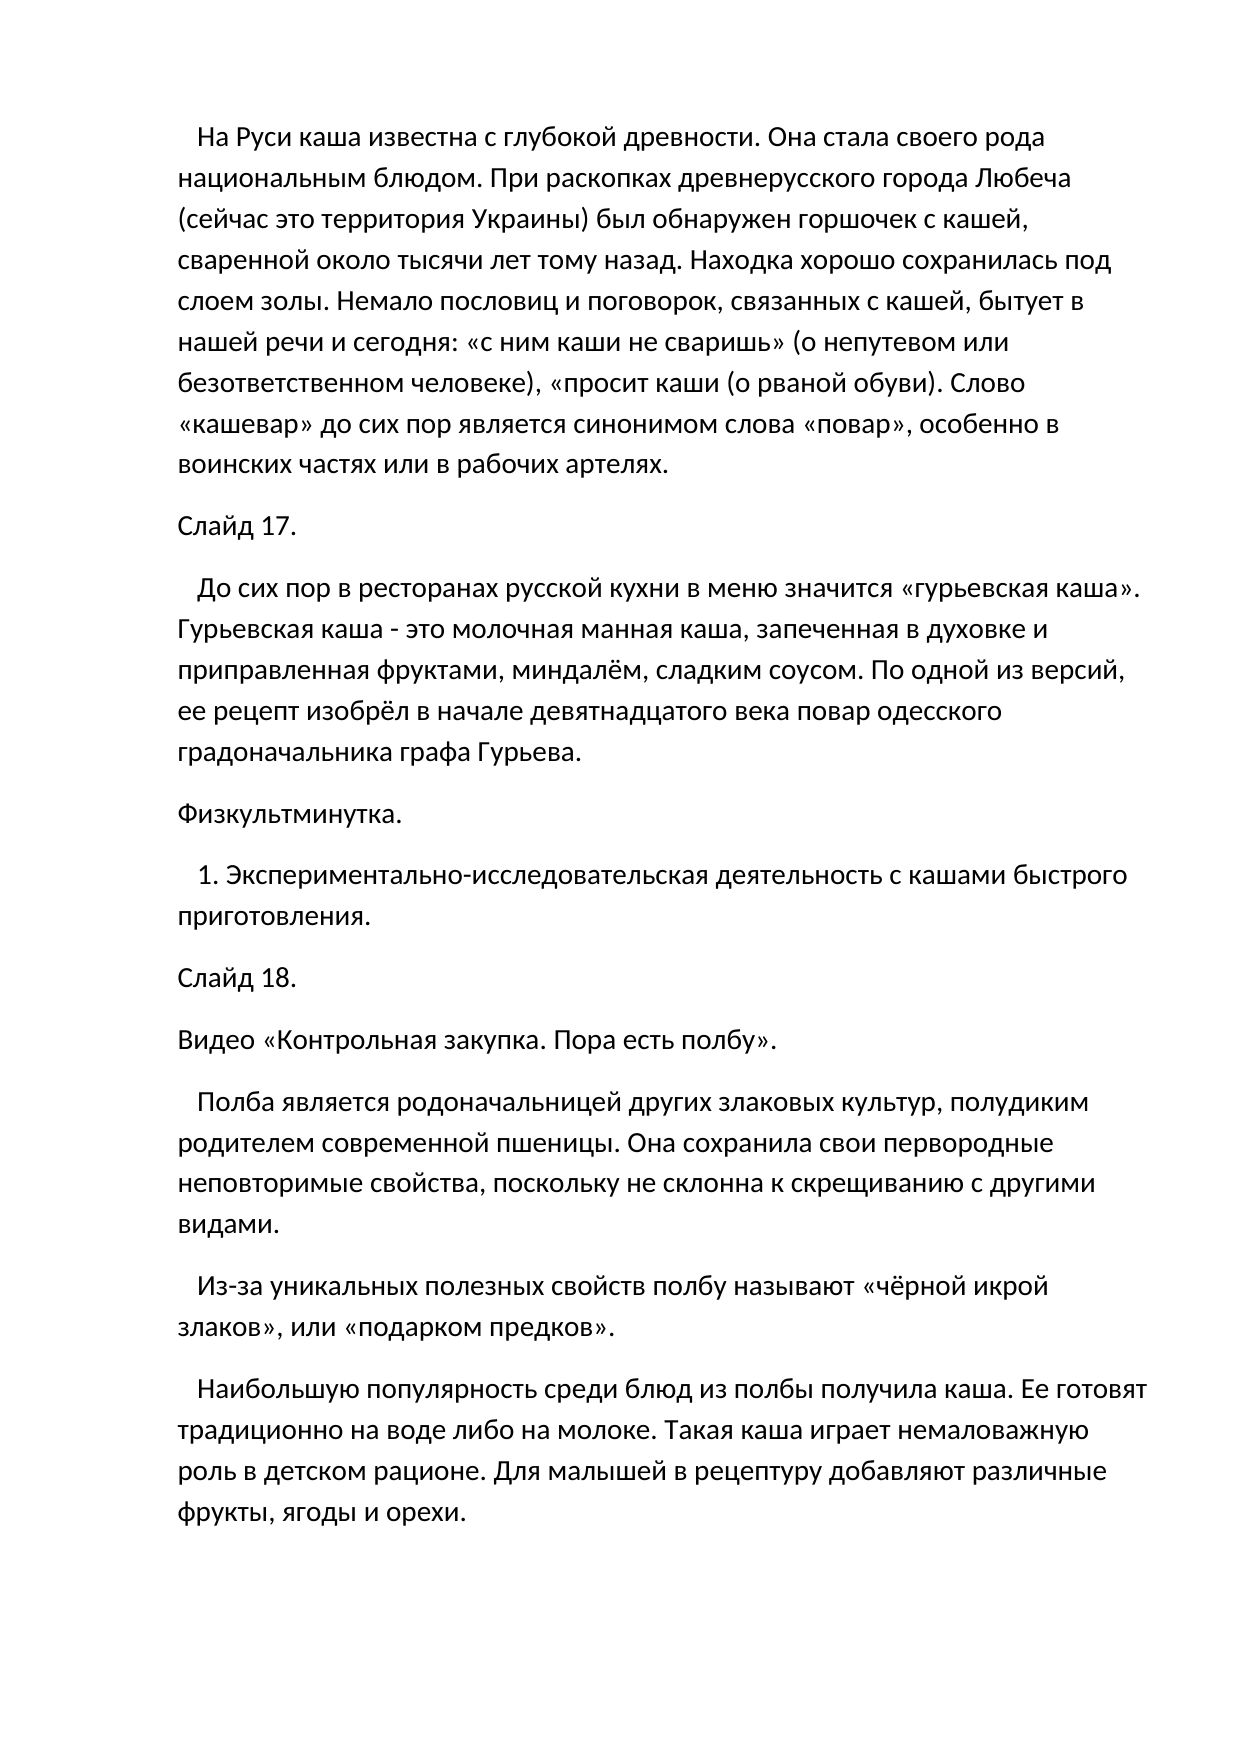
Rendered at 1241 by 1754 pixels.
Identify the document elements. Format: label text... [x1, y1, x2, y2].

text Физкультминутка. [177, 795, 1152, 830]
text На Руси каша известна с глубокой древности. Она стала своего рода национальным блюдом. При раскопках древнерусского города Любеча (сейчас это территория Украины) был обнаружен горшочек с кашей, сваренной около тысячи лет тому назад. Находка хорошо сохранилась под слоем золы. Немало пословиц и поговорок, связанных с кашей, бытует в нашей речи и сегодня: «с ним каши не сваришь» (о непутевом или безответственном человеке), «просит каши (о рваной обуви). Слово «кашевар» до сих пор является синонимом слова «повар», особенно в воинских частях или в рабочих артелях. [177, 118, 1152, 481]
text 1. Экспериментально-исследовательская деятельность с кашами быстрого приготовления. [177, 856, 1152, 933]
text Из-за уникальных полезных свойств полбу называют «чёрной икрой злаков», или «подарком предков». [177, 1267, 1152, 1344]
text Слайд 18. [177, 959, 1152, 995]
text Видео «Контрольная закупка. Пора есть полбу». [177, 1021, 1152, 1057]
text Наибольшую популярность среди блюд из полбы получила каша. Ее готовят традиционно на воде либо на молоке. Такая каша играет немаловажную роль в детском рационе. Для малышей в рецептуру добавляют различные фрукты, ягоды и орехи. [177, 1370, 1152, 1528]
text До сих пор в ресторанах русской кухни в меню значится «гурьевская каша». Гурьевская каша - это молочная манная каша, запеченная в духовке и приправленная фруктами, миндалём, сладким соусом. По одной из версий, ее рецепт изобрёл в начале девятнадцатого века повар одесского градоначальника графа Гурьева. [177, 569, 1152, 768]
text Полба является родоначальницей других злаковых культур, полудиким родителем современной пшеницы. Она сохранила свои первородные неповторимые свойства, поскольку не склонна к скрещиванию с другими видами. [177, 1083, 1152, 1241]
text Слайд 17. [177, 507, 1152, 543]
